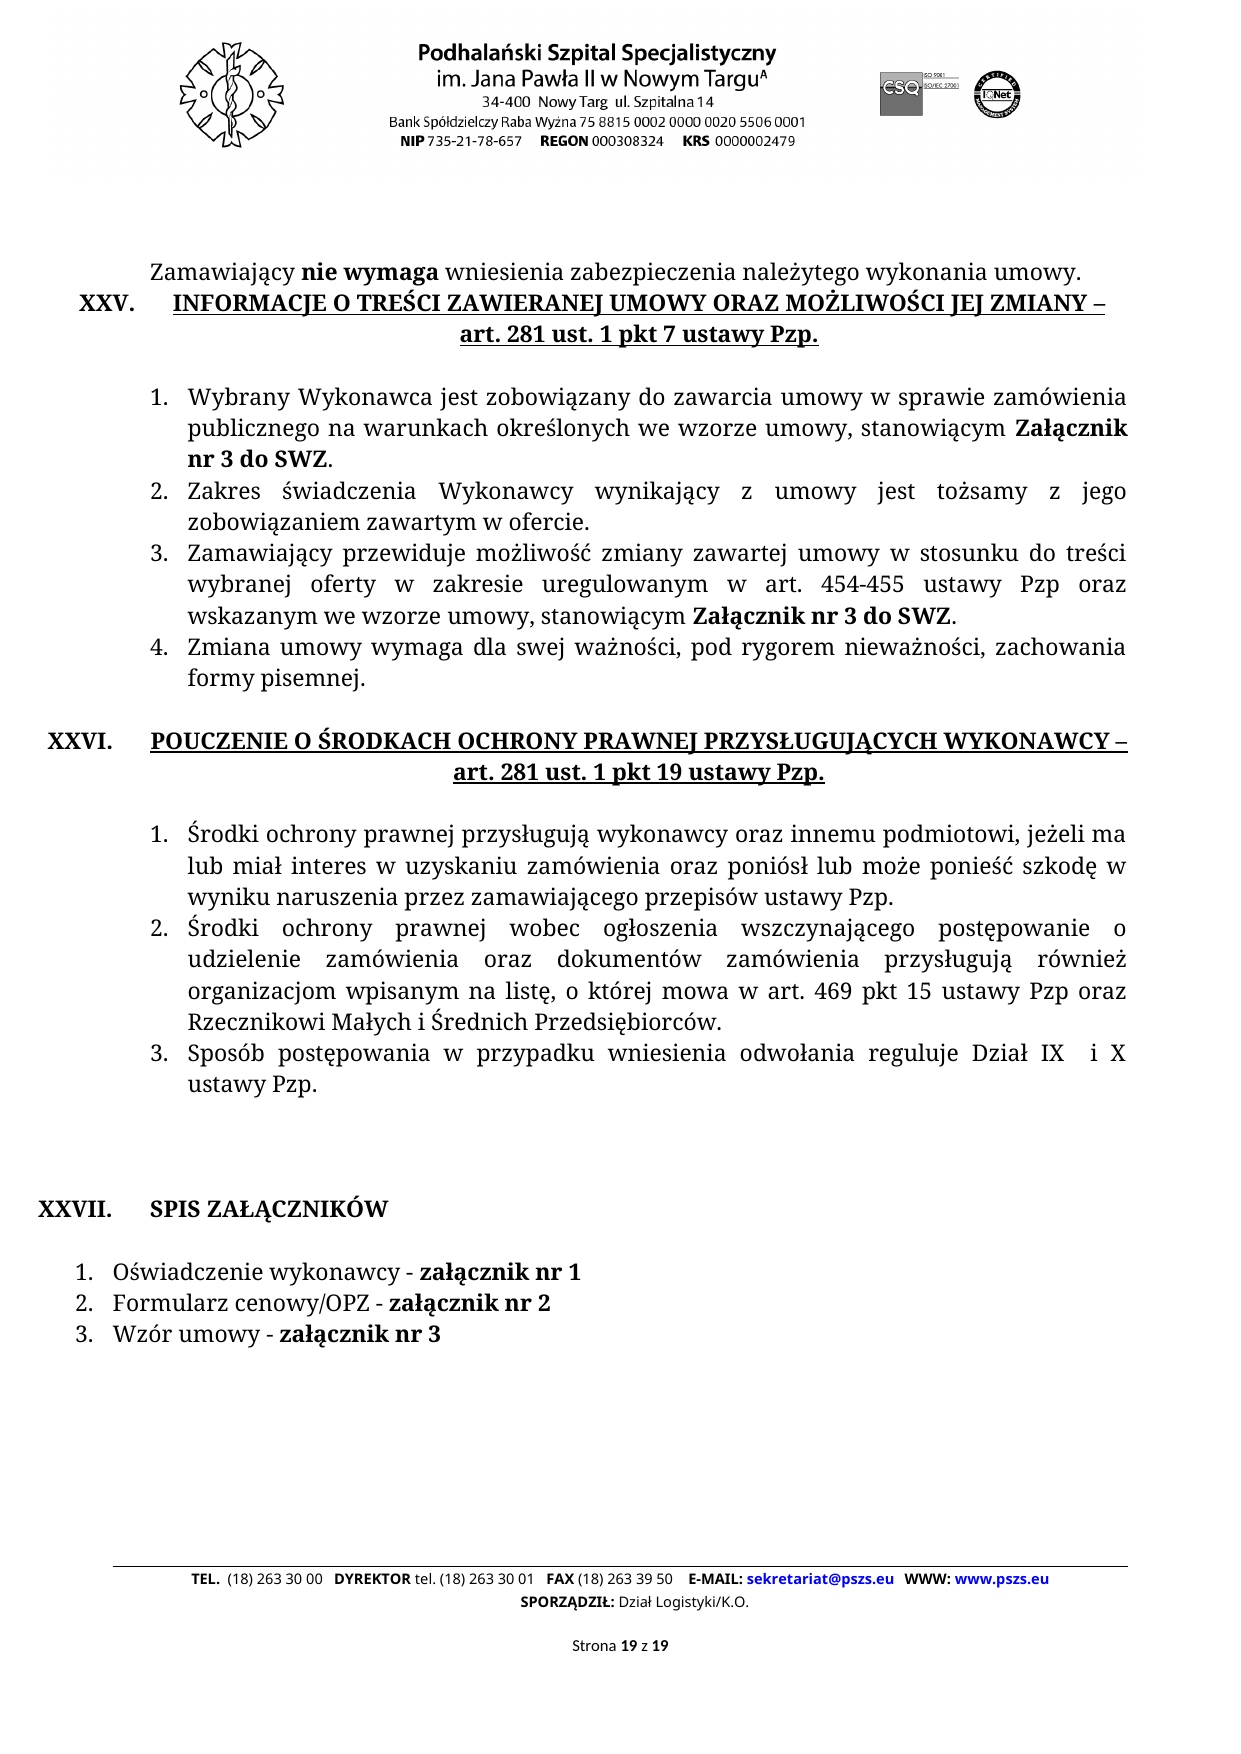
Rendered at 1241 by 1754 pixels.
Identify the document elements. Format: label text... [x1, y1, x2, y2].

list Zamawiający przewiduje możliwość zmiany zawartej umowy w stosunku do treści wybranej oferty w zakresie uregulowanym w art. 454-455 ustawy Pzp oraz wskazanym we wzorze umowy, stanowiącym Załącznik nr 3 do SWZ. [150, 537, 1128, 631]
list Formularz cenowy/OPZ - załącznik nr 2 [75, 1287, 1128, 1318]
list Zmiana umowy wymaga dla swej ważności, pod rygorem nieważności, zachowania formy pisemnej. [150, 631, 1128, 693]
list Sposób postępowania w przypadku wniesienia odwołania reguluje Dział IX i X ustawy Pzp. [150, 1037, 1128, 1099]
list Środki ochrony prawnej wobec ogłoszenia wszczynającego postępowanie o udzielenie zamówienia oraz dokumentów zamówienia przysługują również organizacjom wpisanym na listę, o której mowa w art. 469 pkt 15 ustawy Pzp oraz Rzecznikowi Małych i Średnich Przedsiębiorców. [150, 912, 1128, 1037]
list Wybrany Wykonawca jest zobowiązany do zawarcia umowy w sprawie zamówienia publicznego na warunkach określonych we wzorze umowy, stanowiącym Załącznik nr 3 do SWZ. [150, 381, 1128, 474]
list Zakres świadczenia Wykonawcy wynikający z umowy jest tożsamy z jego zobowiązaniem zawartym w ofercie. [150, 474, 1128, 537]
picture [50, 7, 1145, 180]
list Oświadczenie wykonawcy - załącznik nr 1 [75, 1256, 1128, 1287]
list Środki ochrony prawnej przysługują wykonawcy oraz innemu podmiotowi, jeżeli ma lub miał interes w uzyskaniu zamówienia oraz poniósł lub może ponieść szkodę w wyniku naruszenia przez zamawiającego przepisów ustawy Pzp. [150, 818, 1128, 912]
list POUCZENIE O ŚRODKACH OCHRONY PRAWNEJ PRZYSŁUGUJĄCYCH WYKONAWCY – art. 281 ust. 1 pkt 19 ustawy Pzp. [112, 724, 1128, 787]
list INFORMACJE O TREŚCI ZAWIERANEJ UMOWY ORAZ MOŻLIWOŚCI JEJ ZMIANY – art. 281 ust. 1 pkt 7 ustawy Pzp. [112, 287, 1128, 349]
list SPIS ZAŁĄCZNIKÓW [112, 1193, 1128, 1224]
list Wzór umowy - załącznik nr 3 [75, 1318, 1128, 1349]
text Zamawiający nie wymaga wniesienia zabezpieczenia należytego wykonania umowy. [112, 256, 1128, 287]
